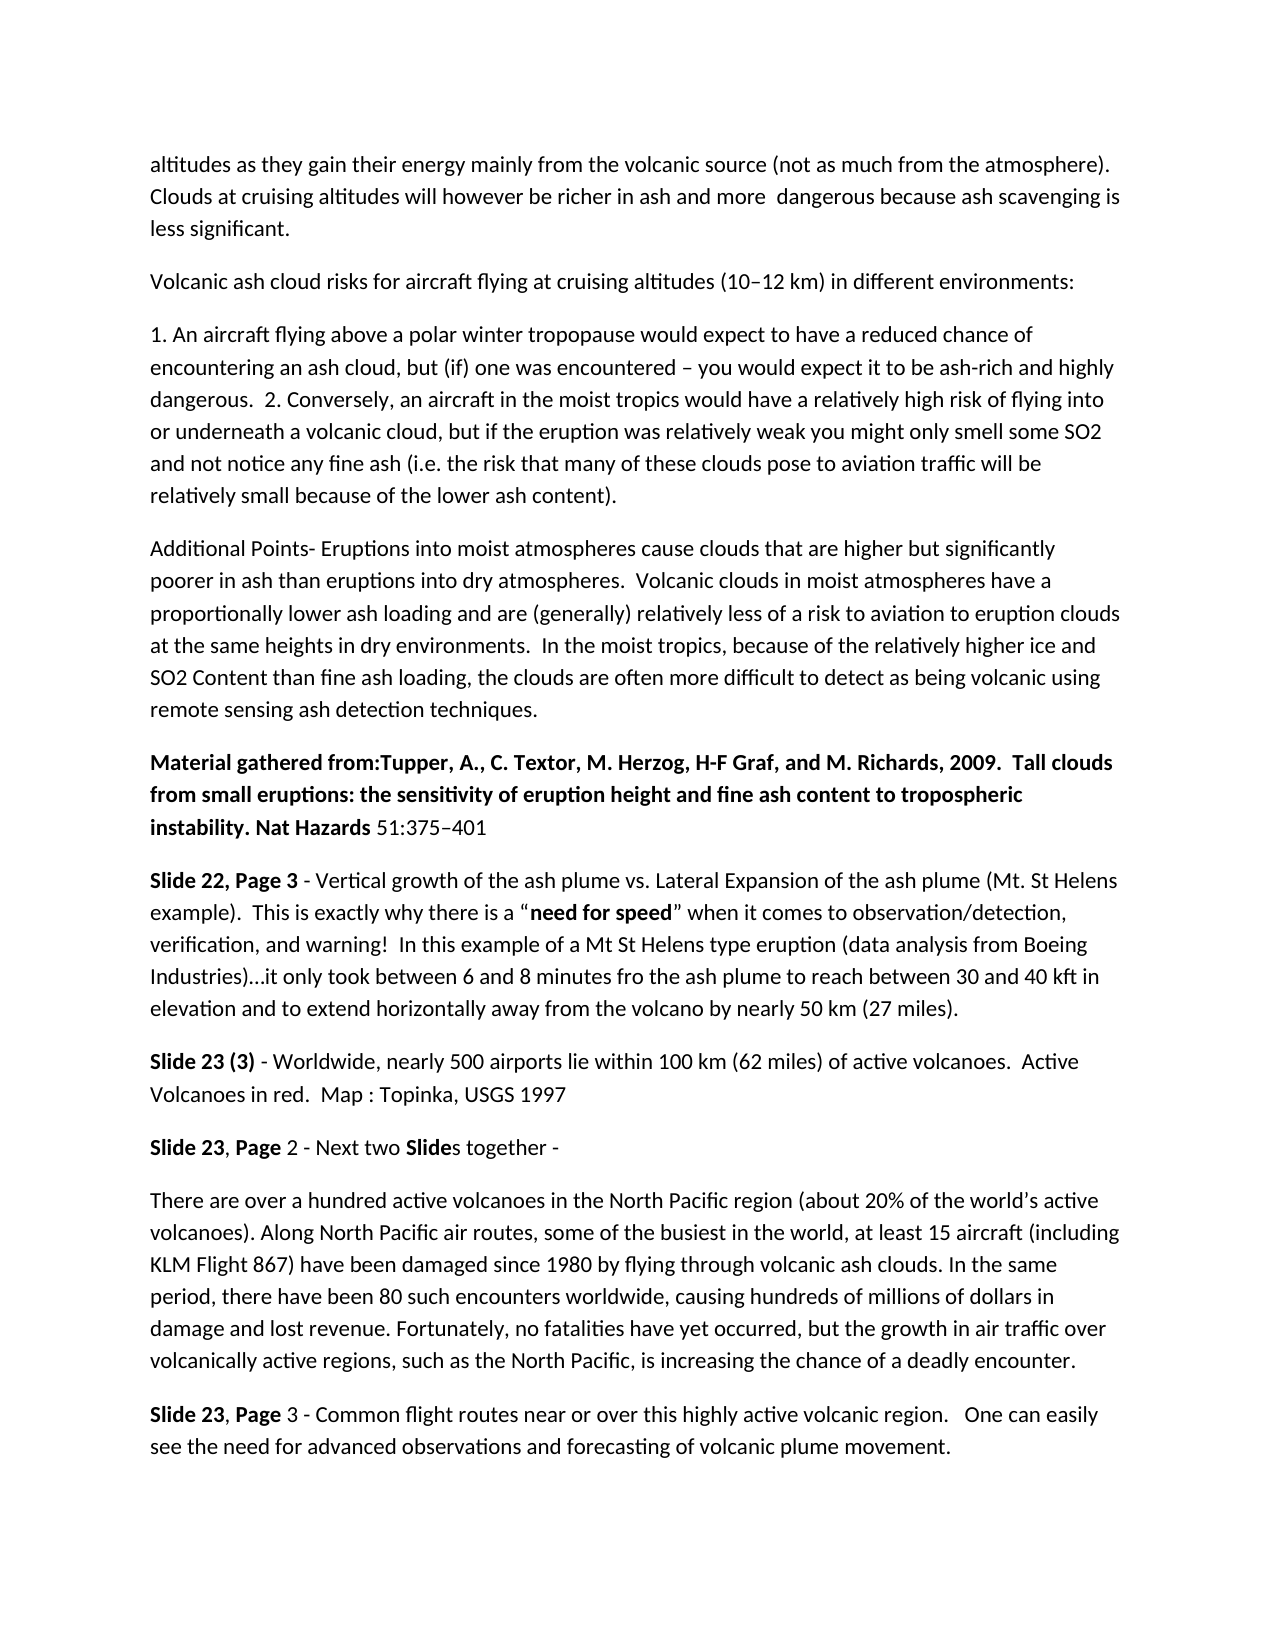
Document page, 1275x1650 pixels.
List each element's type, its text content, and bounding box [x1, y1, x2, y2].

text Slide 23, Page 3 - Common flight routes near or over this highly active volcanic region. One can easily see the need for advanced observations and forecasting of volcanic plume movement. [150, 1400, 1125, 1460]
text Slide 23, Page 2 - Next two Slides together - [150, 1133, 1125, 1161]
text Material gathered from:Tupper, A., C. Textor, M. Herzog, H-F Graf, and M. Richards, 2009. Tall clouds from small eruptions: the sensitivity of eruption height and fine ash content to tropospheric instability. Nat Hazards 51:375–401 [150, 748, 1125, 841]
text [150, 150, 1125, 242]
text Additional Points- Eruptions into moist atmospheres cause clouds that are higher but significantly poorer in ash than eruptions into dry atmospheres. Volcanic clouds in moist atmospheres have a proportionally lower ash loading and are (generally) relatively less of a risk to aviation to eruption clouds at the same heights in dry environments. In the moist tropics, because of the relatively higher ice and SO2 Content than fine ash loading, the clouds are often more difficult to detect as being volcanic using remote sensing ash detection techniques. [150, 534, 1125, 723]
text Slide 22, Page 3 - Vertical growth of the ash plume vs. Lateral Expansion of the ash plume (Mt. St Helens example). This is exactly why there is a “need for speed” when it comes to observation/detection, verification, and warning! In this example of a Mt St Helens type eruption (data analysis from Boeing Industries)…it only took between 6 and 8 minutes fro the ash plume to reach between 30 and 40 kft in elevation and to extend horizontally away from the volcano by nearly 50 km (27 miles). [150, 866, 1125, 1022]
text Slide 23 (3) - Worldwide, nearly 500 airports lie within 100 km (62 miles) of active volcanoes. Active Volcanoes in red. Map : Topinka, USGS 1997 [150, 1047, 1125, 1108]
text There are over a hundred active volcanoes in the North Pacific region (about 20% of the world’s active volcanoes). Along North Pacific air routes, some of the busiest in the world, at least 15 aircraft (including KLM Flight 867) have been damaged since 1980 by flying through volcanic ash clouds. In the same period, there have been 80 such encounters worldwide, causing hundreds of millions of dollars in damage and lost revenue. Fortunately, no fatalities have yet occurred, but the growth in air traffic over volcanically active regions, such as the North Pacific, is increasing the chance of a deadly encounter. [150, 1186, 1125, 1375]
text 1. An aircraft flying above a polar winter tropopause would expect to have a reduced chance of encountering an ash cloud, but (if) one was encountered – you would expect it to be ash-rich and highly dangerous. 2. Conversely, an aircraft in the moist tropics would have a relatively high risk of flying into or underneath a volcanic cloud, but if the eruption was relatively weak you might only smell some SO2 and not notice any fine ash (i.e. the risk that many of these clouds pose to aviation traffic will be relatively small because of the lower ash content). [150, 320, 1125, 509]
text Volcanic ash cloud risks for aircraft flying at cruising altitudes (10–12 km) in different environments: [150, 267, 1125, 295]
